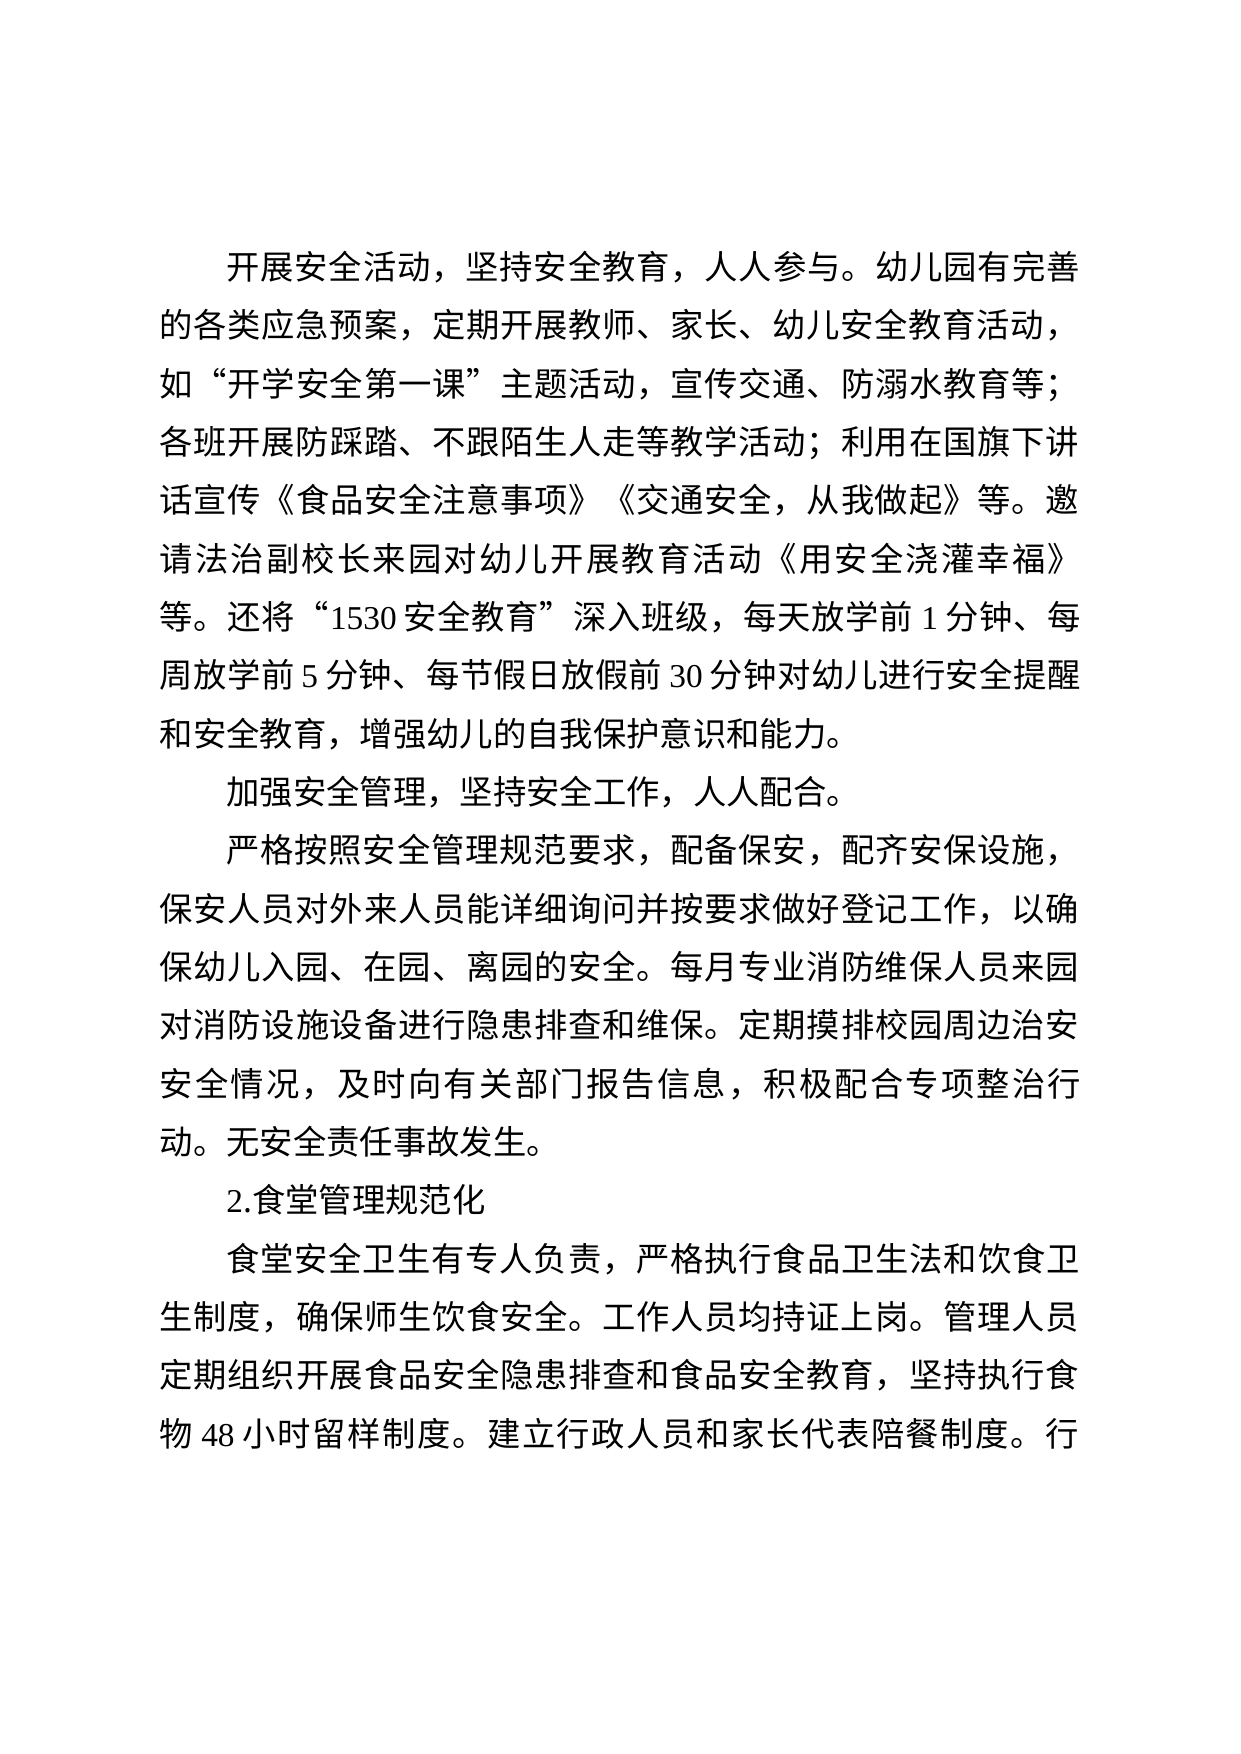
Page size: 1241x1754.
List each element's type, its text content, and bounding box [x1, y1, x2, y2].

text 开展安全活动，坚持安全教育，人人参与。幼儿园有完善的各类应急预案，定期开展教师、家长、幼儿安全教育活动，如“开学安全第一课”主题活动，宣传交通、防溺水教育等；各班开展防踩踏、不跟陌生人走等教学活动；利用在国旗下讲话宣传《食品安全注意事项》《交通安全，从我做起》等。邀请法治副校长来园对幼儿开展教育活动《用安全浇灌幸福》等。还将“1530安全教育”深入班级，每天放学前1分钟、每周放学前5分钟、每节假日放假前30分钟对幼儿进行安全提醒和安全教育，增强幼儿的自我保护意识和能力。 [159, 233, 1081, 758]
text 2.食堂管理规范化 [159, 1166, 1081, 1224]
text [159, 1224, 1081, 1458]
text 严格按照安全管理规范要求，配备保安，配齐安保设施，保安人员对外来人员能详细询问并按要求做好登记工作，以确保幼儿入园、在园、离园的安全。每月专业消防维保人员来园对消防设施设备进行隐患排查和维保。定期摸排校园周边治安安全情况，及时向有关部门报告信息，积极配合专项整治行动。无安全责任事故发生。 [159, 816, 1081, 1166]
text 加强安全管理，坚持安全工作，人人配合。 [159, 758, 1081, 816]
